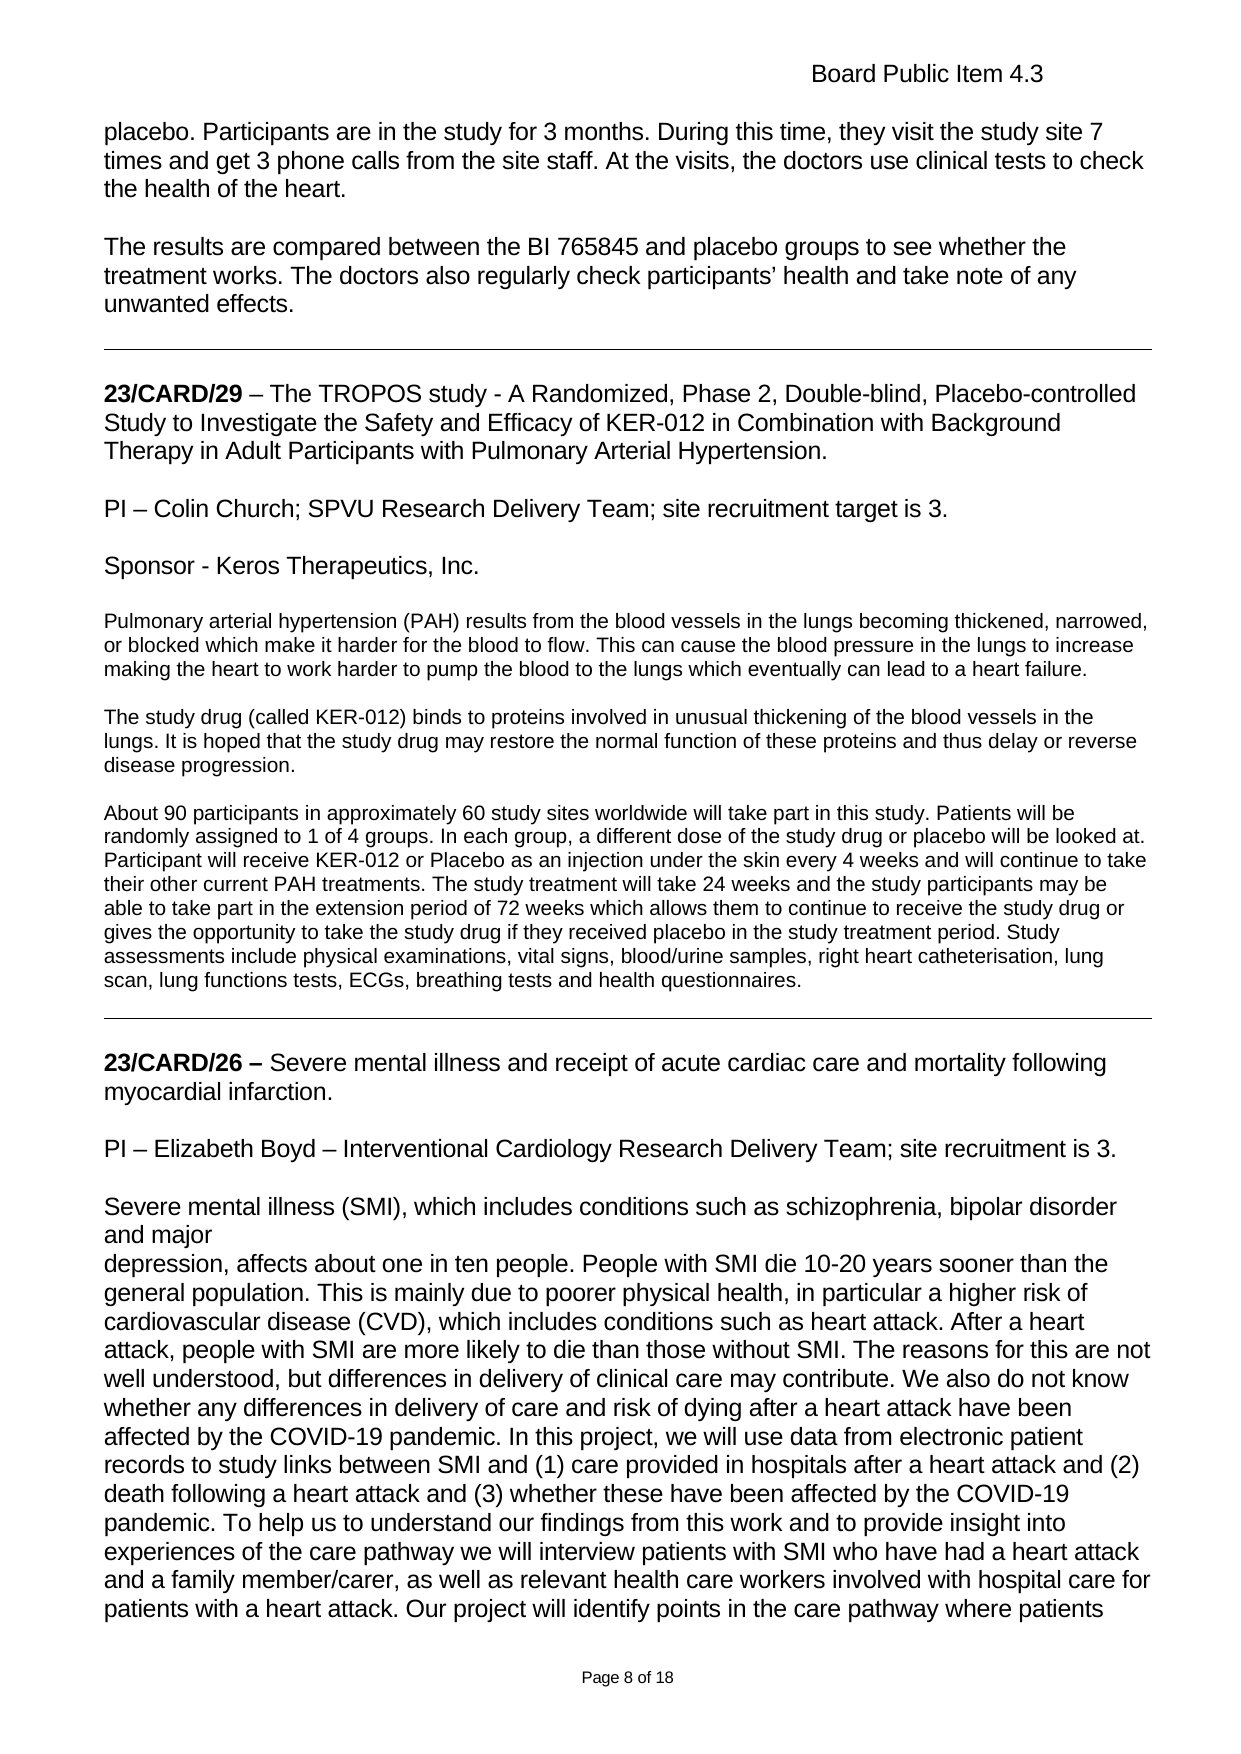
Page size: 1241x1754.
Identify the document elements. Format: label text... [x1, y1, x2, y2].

text About 90 participants in approximately 60 study sites worldwide will take part in this study. Patients will be randomly assigned to 1 of 4 groups. In each group, a different dose of the study drug or placebo will be looked at. Participant will receive KER-012 or Placebo as an injection under the skin every 4 weeks and will continue to take their other current PAH treatments. The study treatment will take 24 weeks and the study participants may be able to take part in the extension period of 72 weeks which allows them to continue to receive the study drug or gives the opportunity to take the study drug if they received placebo in the study treatment period. Study assessments include physical examinations, vital signs, blood/urine samples, right heart catheterisation, lung scan, lung functions tests, ECGs, breathing tests and health questionnaires. [103, 800, 1152, 992]
text PI – Elizabeth Boyd – Interventional Cardiology Research Delivery Team; site recruitment is 3. [103, 1134, 1152, 1163]
text The study drug (called KER-012) binds to proteins involved in unusual thickening of the blood vessels in the lungs. It is hoped that the study drug may restore the normal function of these proteins and thus delay or reverse disease progression. [103, 704, 1152, 776]
text Severe mental illness (SMI), which includes conditions such as schizophrenia, bipolar disorder and major [103, 1192, 1152, 1249]
text 23/CARD/29 – The TROPOS study - A Randomized, Phase 2, Double-blind, Placebo-controlled Study to Investigate the Safety and Efficacy of KER-012 in Combination with Background Therapy in Adult Participants with Pulmonary Arterial Hypertension. [103, 379, 1152, 465]
text PI – Colin Church; SPVU Research Delivery Team; site recruitment target is 3. [103, 494, 1152, 522]
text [103, 1249, 1152, 1623]
text Pulmonary arterial hypertension (PAH) results from the blood vessels in the lungs becoming thickened, narrowed, or blocked which make it harder for the blood to flow. This can cause the blood pressure in the lungs to increase making the heart to work harder to pump the blood to the lungs which eventually can lead to a heart failure. [103, 609, 1152, 681]
text 23/CARD/26 – Severe mental illness and receipt of acute cardiac care and mortality following myocardial infarction. [103, 1048, 1152, 1105]
text The results are compared between the BI 765845 and placebo groups to see whether the treatment works. The doctors also regularly check participants’ health and take note of any unwanted effects. [103, 232, 1152, 318]
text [103, 117, 1152, 203]
text Sponsor - Keros Therapeutics, Inc. [103, 551, 1152, 580]
